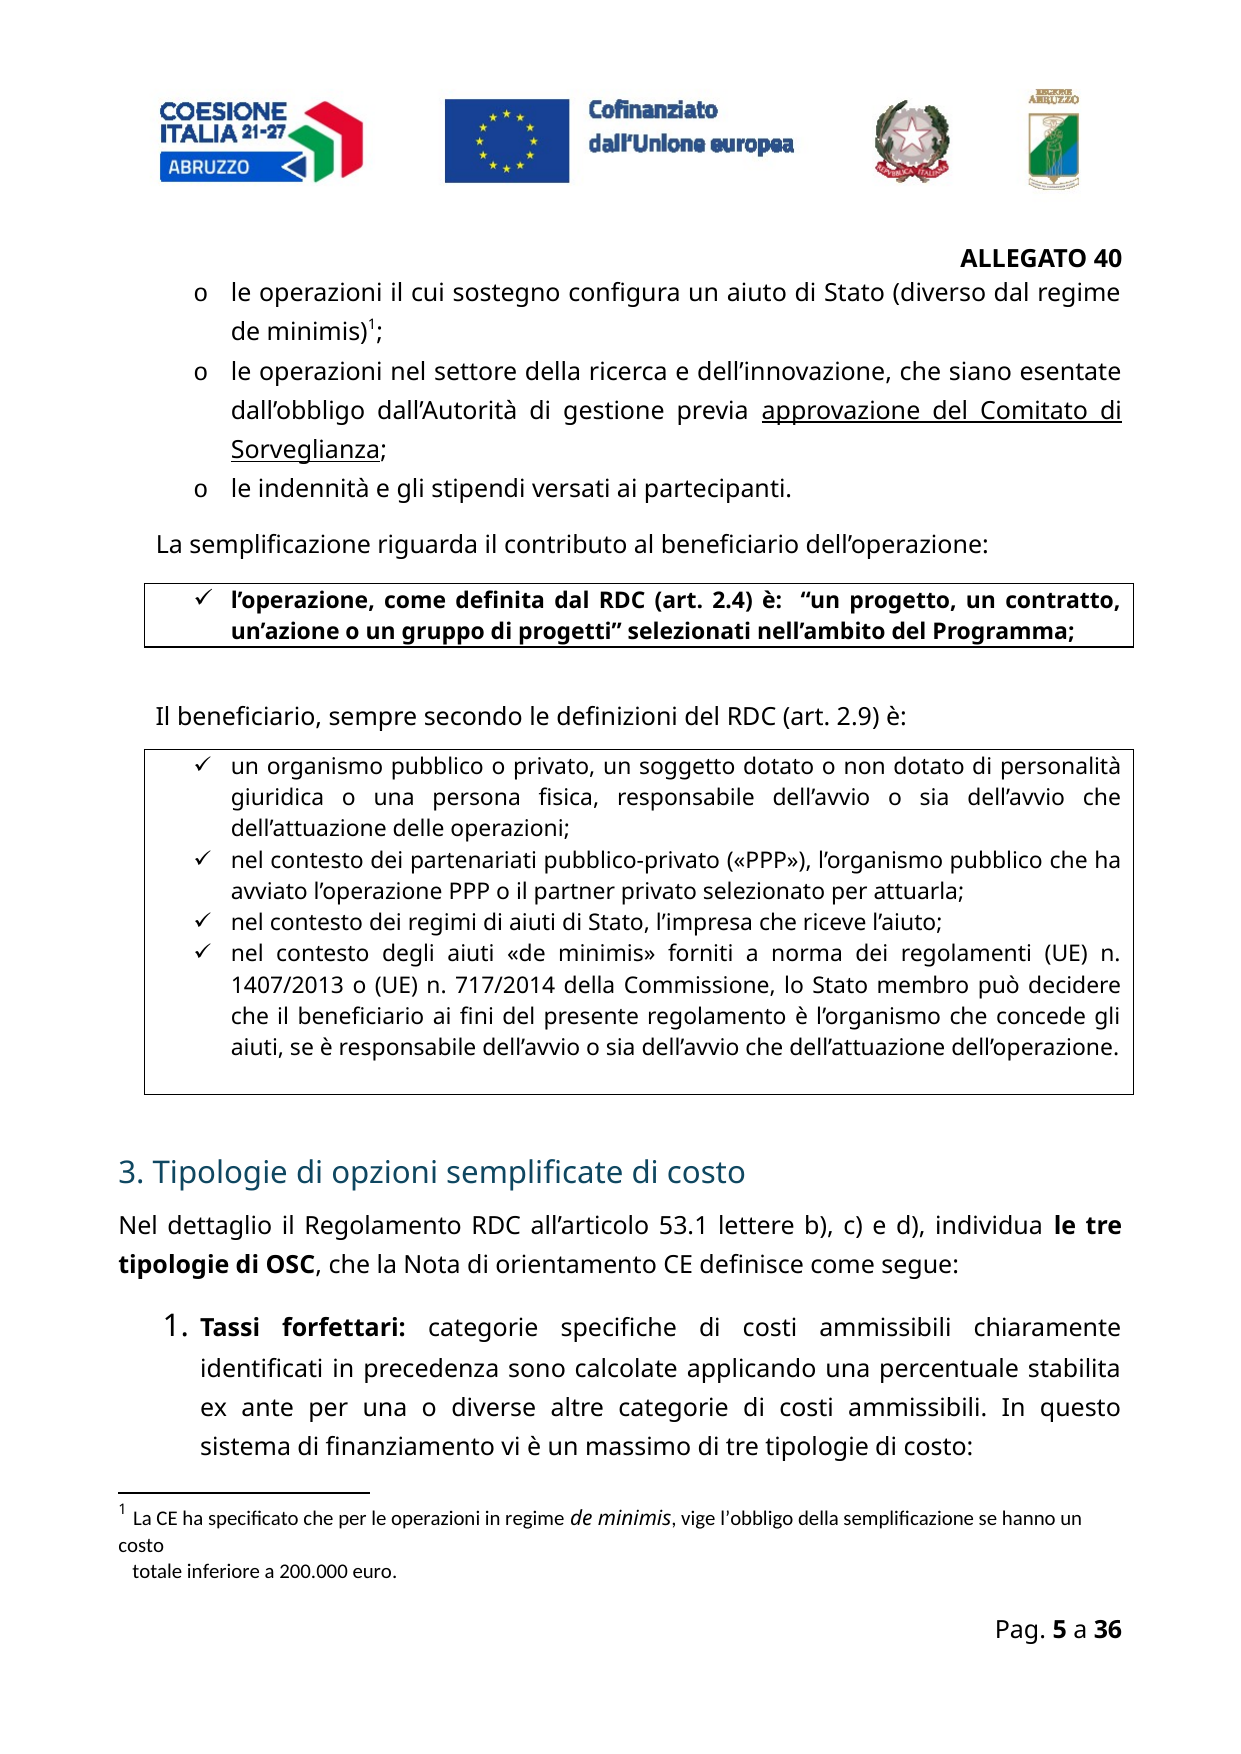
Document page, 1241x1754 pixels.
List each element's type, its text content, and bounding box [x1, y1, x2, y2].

subtitle 3. Tipologie di opzioni semplificate di costo [118, 1151, 1122, 1193]
list Tassi forfettari: categorie specifiche di costi ammissibili chiaramente identificati in precedenza sono calcolate applicando una percentuale stabilita ex ante per una o diverse altre categorie di costi ammissibili. In questo sistema di finanziamento vi è un massimo di tre tipologie di costo: [162, 1303, 1122, 1463]
list le operazioni il cui sostegno configura un aiuto di Stato (diverso dal regime de minimis); [193, 275, 1122, 348]
picture [118, 73, 1123, 207]
list le operazioni nel settore della ricerca e dell’innovazione, che siano esentate dall’obbligo dall’Autorità di gestione previa approvazione del Comitato di Sorveglianza; [193, 353, 1122, 466]
table_header un organismo pubblico o privato, un soggetto dotato o non dotato di personalità giuridica o una persona fisica, responsabile dell’avvio o sia dell’avvio che dell’attuazione delle operazioni; nel contesto dei partenariati pubblico-privato («PPP»), l’organismo pubblico che ha avviato l’operazione PPP o il partner privato selezionato per attuarla; nel contesto dei regimi di aiuti di Stato, l’impresa che riceve l’aiuto; nel contesto degli aiuti «de minimis» forniti a norma dei regolamenti (UE) n. 1407/2013 o (UE) n. 717/2014 della Commissione, lo Stato membro può decidere che il beneficiario ai fini del presente regolamento è l’organismo che concede gli aiuti, se è responsabile dell’avvio o sia dell’avvio che dell’attuazione dell’operazione. [145, 750, 1133, 1094]
list le indennità e gli stipendi versati ai partecipanti. [193, 471, 1122, 505]
text Nel dettaglio il Regolamento RDC all’articolo 53.1 lettere b), c) e d), individua le tre tipologie di OSC, che la Nota di orientamento CE definisce come segue: [118, 1208, 1122, 1281]
table_header l’operazione, come definita dal RDC (art. 2.4) è: “un progetto, un contratto, un’azione o un gruppo di progetti” selezionati nell’ambito del Programma; [145, 584, 1133, 646]
text Il beneficiario, sempre secondo le definizioni del RDC (art. 2.9) è: [155, 698, 1122, 732]
text La semplificazione riguarda il contributo al beneficiario dell’operazione: [156, 527, 1122, 561]
